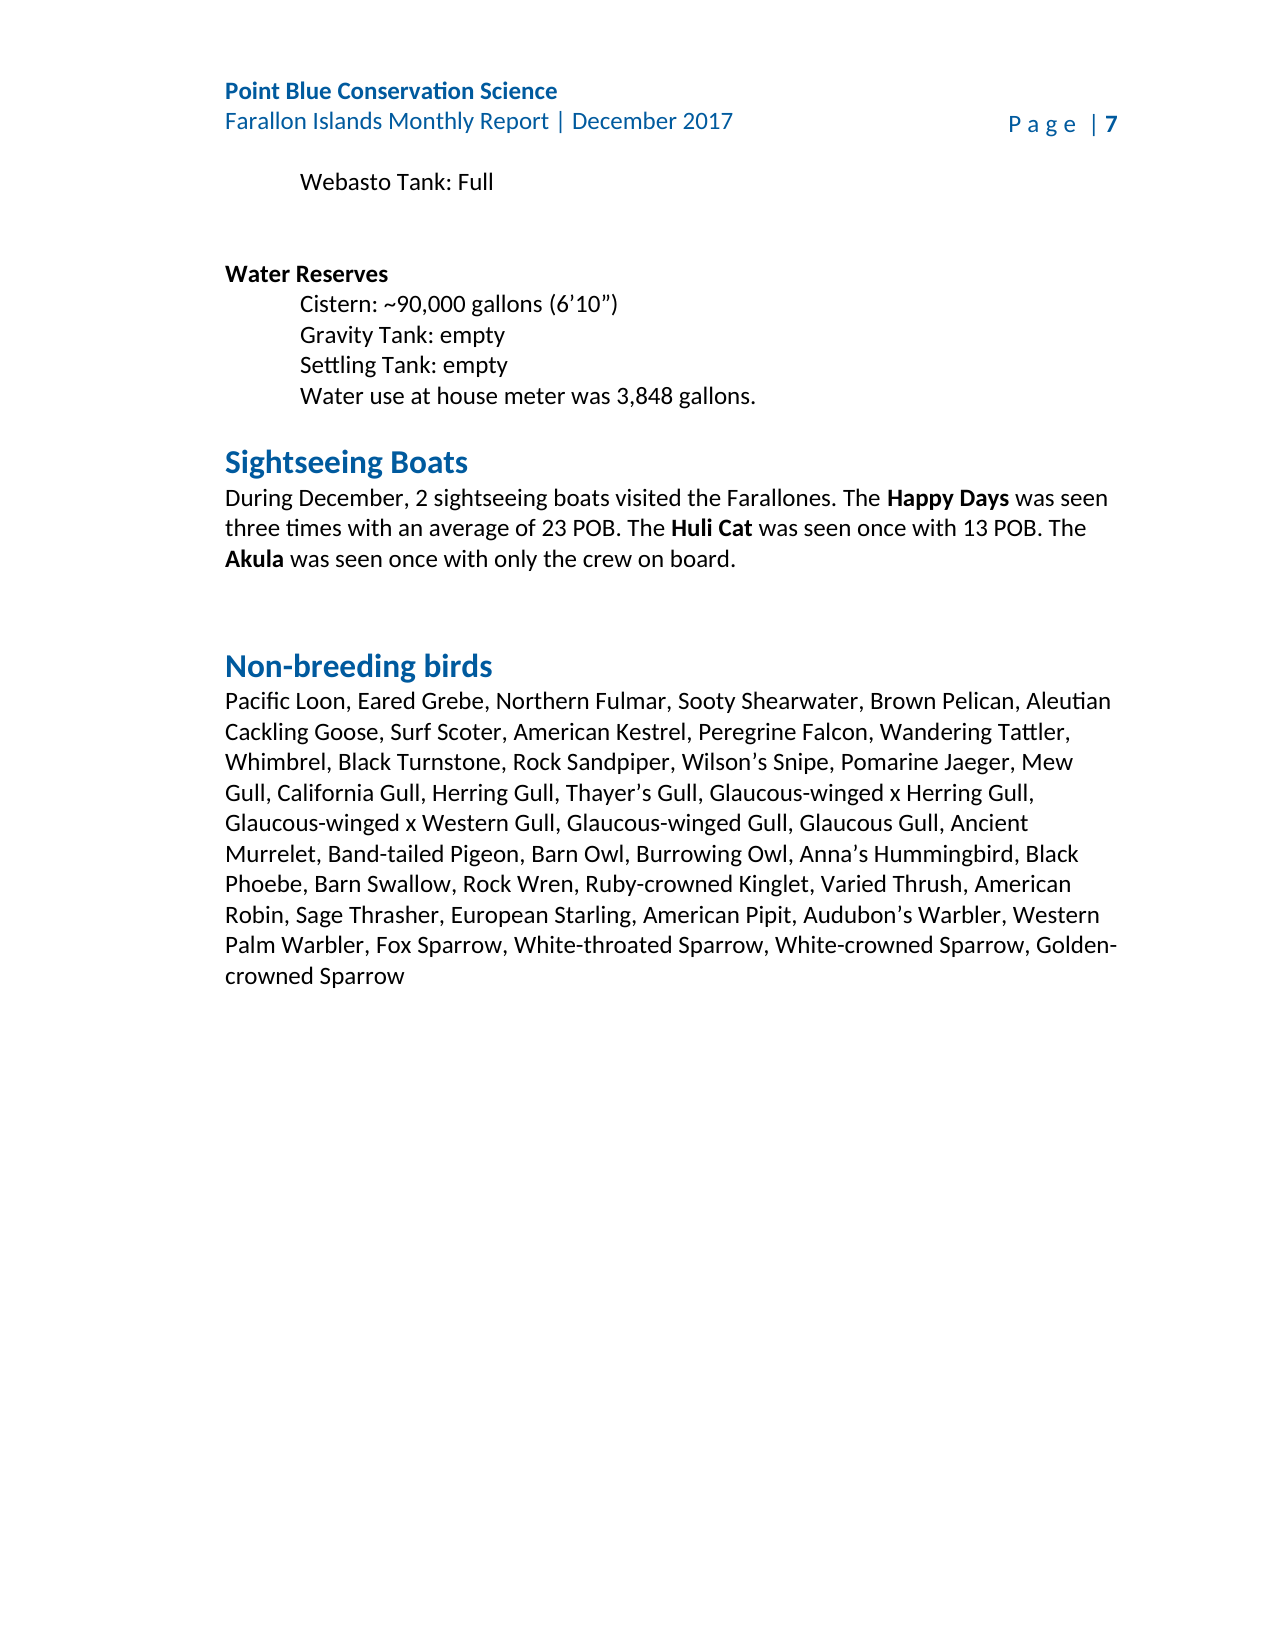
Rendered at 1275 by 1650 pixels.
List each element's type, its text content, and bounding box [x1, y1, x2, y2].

text Webasto Tank: Full [300, 167, 1125, 197]
text Settling Tank: empty [225, 350, 1125, 380]
text Sightseeing Boats [225, 441, 1125, 482]
text Water Reserves [225, 258, 1125, 289]
text Cistern: ~90,000 gallons (6’10”) [225, 289, 1125, 319]
text During December, 2 sightseeing boats visited the Farallones. The Happy Days was seen three times with an average of 23 POB. The Huli Cat was seen once with 13 POB. The Akula was seen once with only the crew on board. [225, 482, 1125, 573]
text Non-breeding birds [225, 645, 1125, 686]
text Water use at house meter was 3,848 gallons. [300, 380, 1125, 411]
text Gravity Tank: empty [225, 319, 1125, 350]
text Pacific Loon, Eared Grebe, Northern Fulmar, Sooty Shearwater, Brown Pelican, Aleutian Cackling Goose, Surf Scoter, American Kestrel, Peregrine Falcon, Wandering Tattler, Whimbrel, Black Turnstone, Rock Sandpiper, Wilson’s Snipe, Pomarine Jaeger, Mew Gull, California Gull, Herring Gull, Thayer’s Gull, Glaucous-winged x Herring Gull, Glaucous-winged x Western Gull, Glaucous-winged Gull, Glaucous Gull, Ancient Murrelet, Band-tailed Pigeon, Barn Owl, Burrowing Owl, Anna’s Hummingbird, Black Phoebe, Barn Swallow, Rock Wren, Ruby-crowned Kinglet, Varied Thrush, American Robin, Sage Thrasher, European Starling, American Pipit, Audubon’s Warbler, Western Palm Warbler, Fox Sparrow, White-throated Sparrow, White-crowned Sparrow, Golden-crowned Sparrow [225, 686, 1125, 991]
